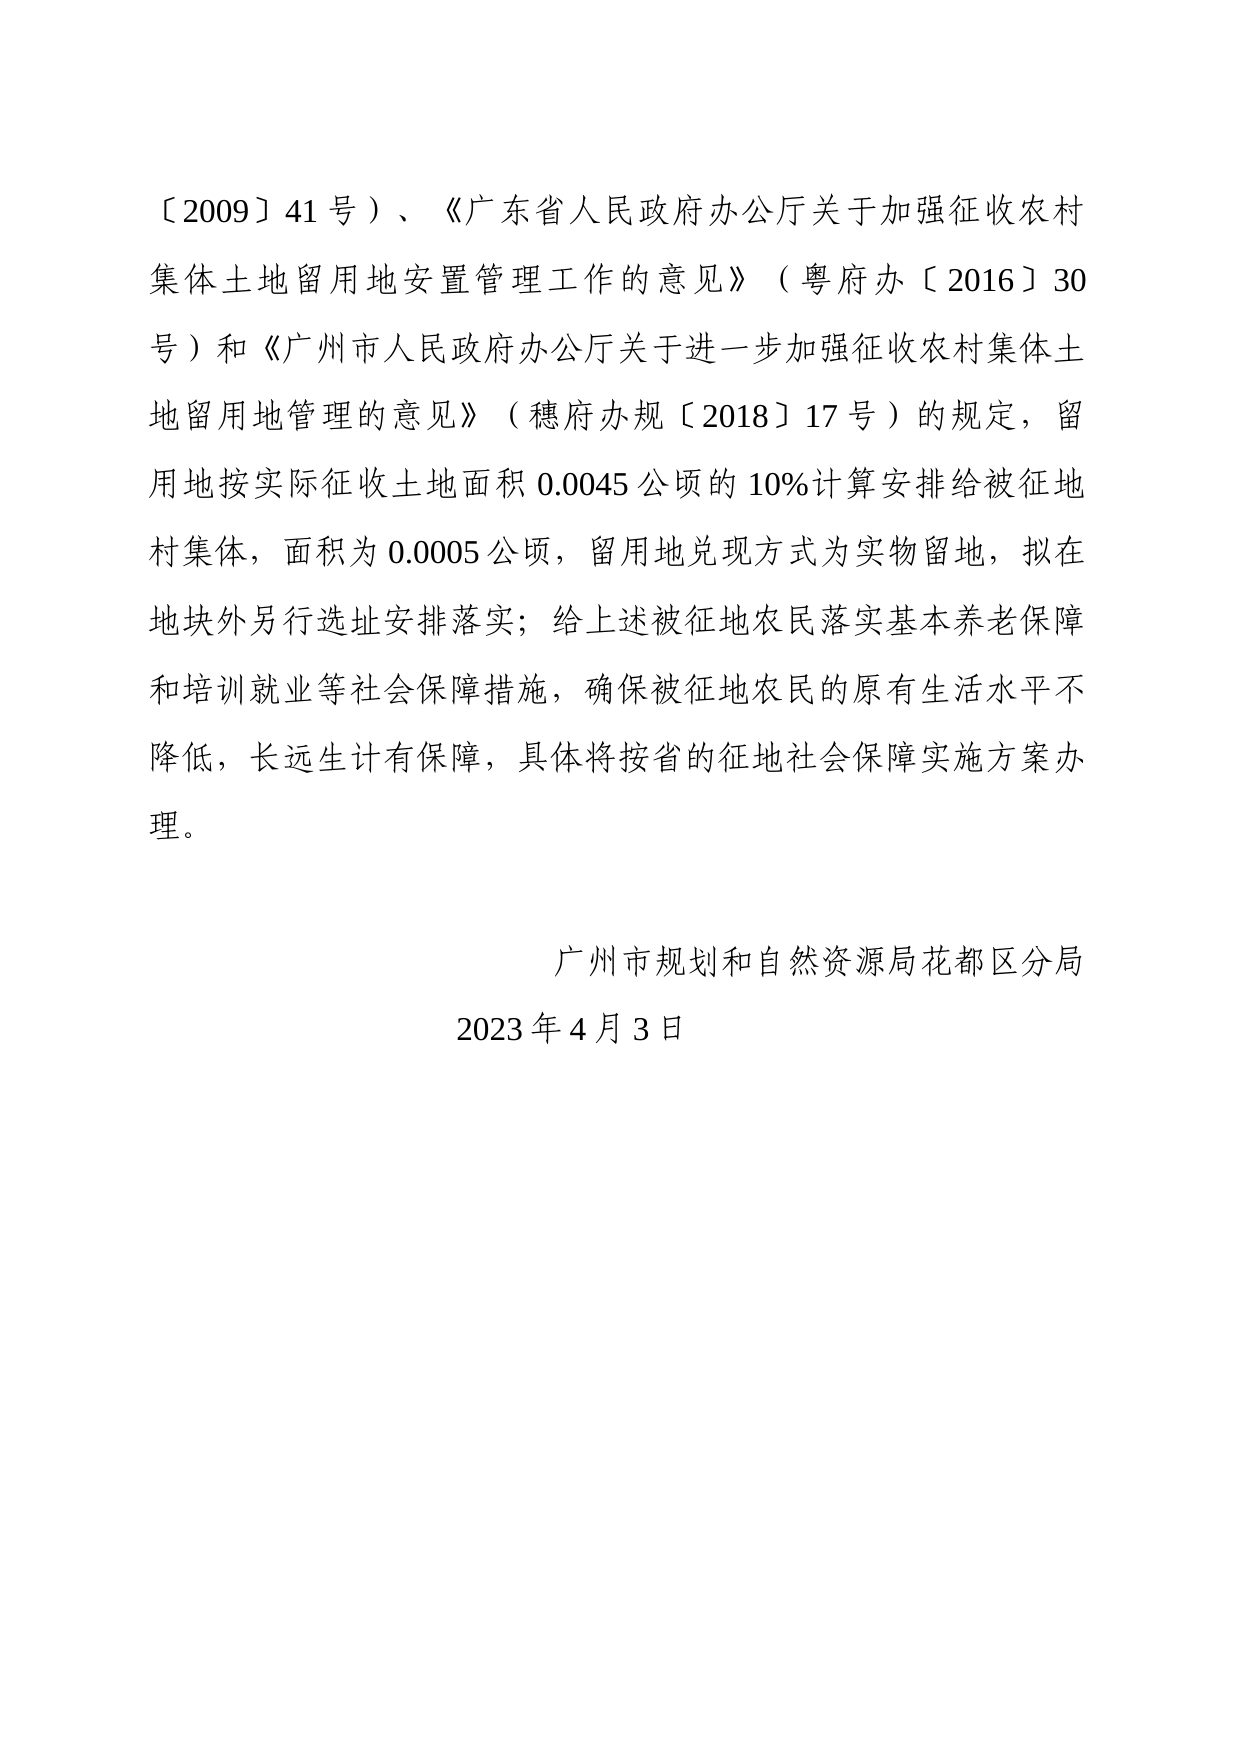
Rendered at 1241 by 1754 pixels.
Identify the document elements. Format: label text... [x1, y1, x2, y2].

text 2023年4月3日 [148, 993, 1087, 1061]
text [148, 176, 1087, 857]
text 广州市规划和自然资源局花都区分局 [148, 925, 1087, 993]
